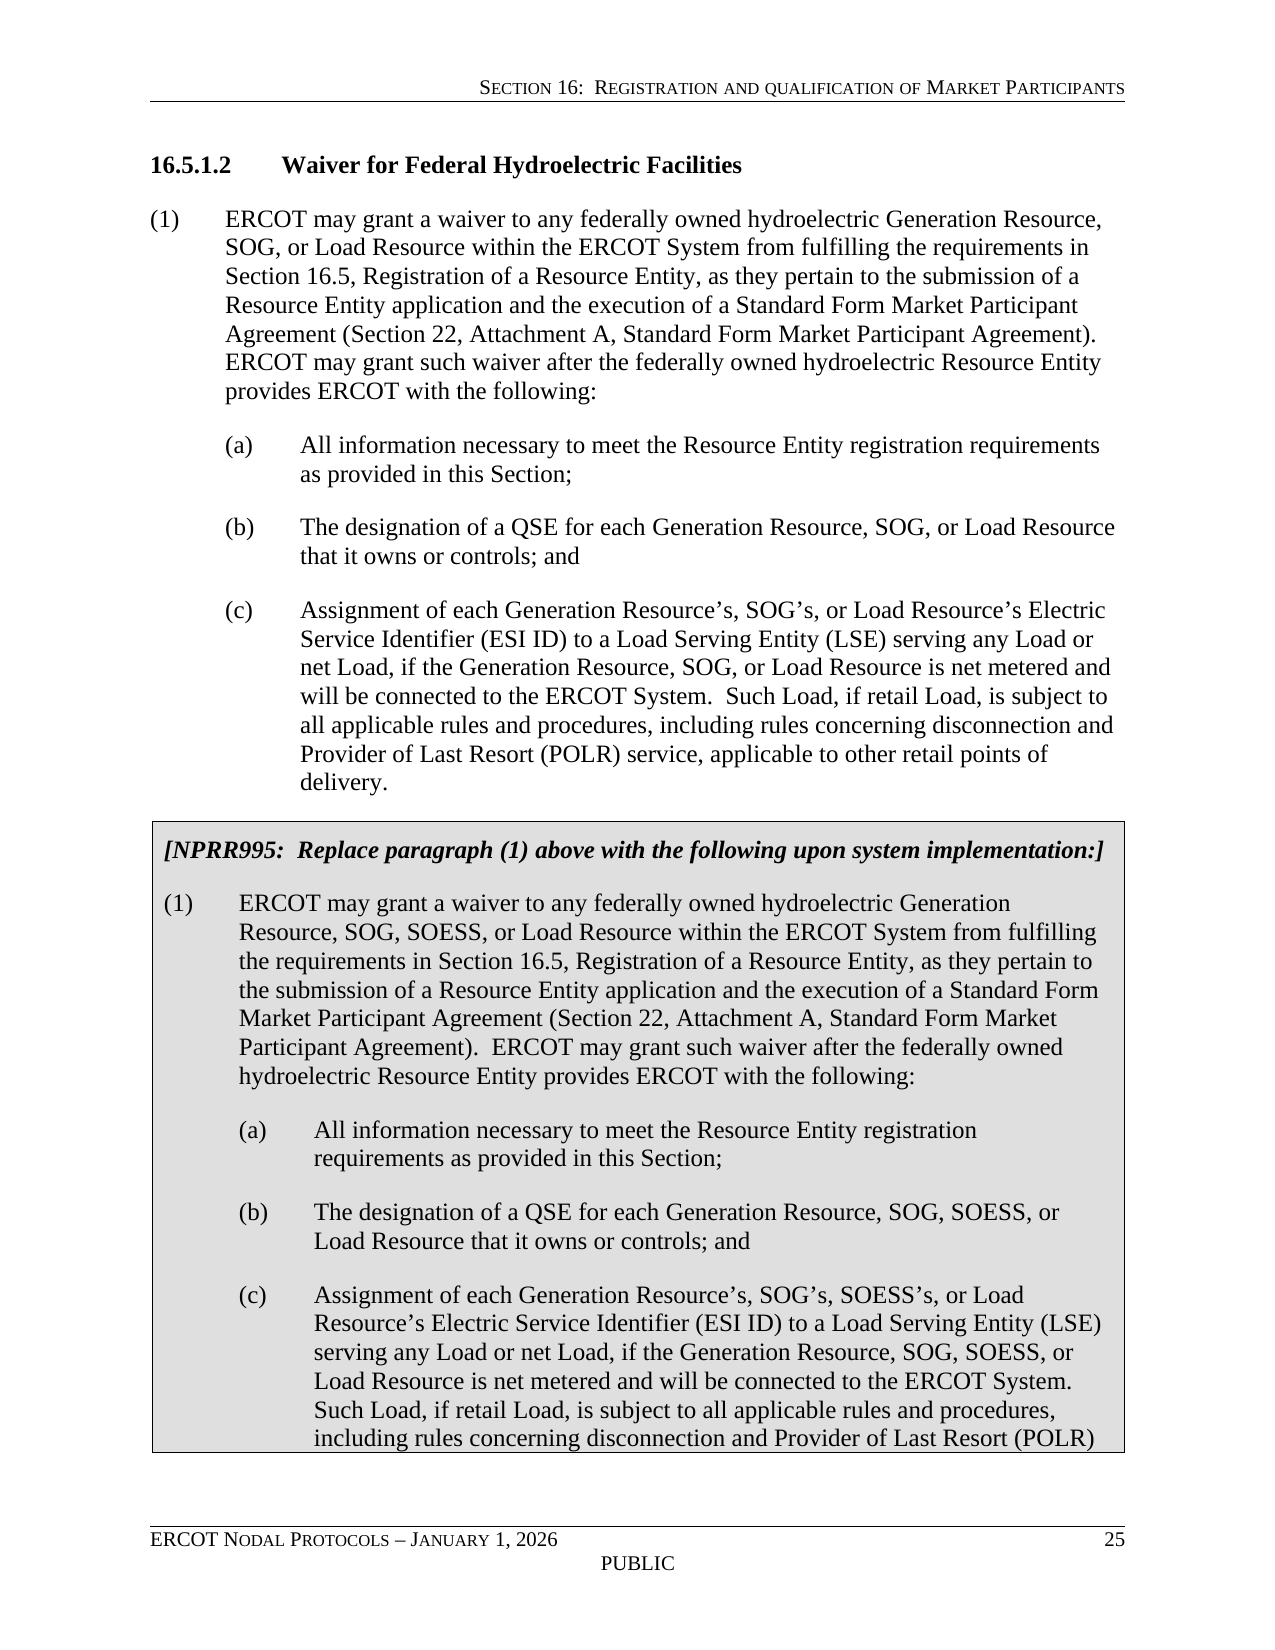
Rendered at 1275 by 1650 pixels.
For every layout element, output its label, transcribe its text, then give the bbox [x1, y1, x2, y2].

text (a) All information necessary to meet the Resource Entity registration requirements as provided in this Section; [225, 430, 1125, 487]
text (b) The designation of a QSE for each Generation Resource, SOG, or Load Resource that it owns or controls; and [225, 512, 1125, 570]
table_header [153, 822, 1124, 1452]
text 16.5.1.2 Waiver for Federal Hydroelectric Facilities [150, 150, 1125, 179]
text (1) ERCOT may grant a waiver to any federally owned hydroelectric Generation Resource, SOG, or Load Resource within the ERCOT System from fulfilling the requirements in Section 16.5, Registration of a Resource Entity, as they pertain to the submission of a Resource Entity application and the execution of a Standard Form Market Participant Agreement (Section 22, Attachment A, Standard Form Market Participant Agreement). ERCOT may grant such waiver after the federally owned hydroelectric Resource Entity provides ERCOT with the following: [150, 204, 1125, 405]
list (c) Assignment of each Generation Resource’s, SOG’s, or Load Resource’s Electric Service Identifier (ESI ID) to a Load Serving Entity (LSE) serving any Load or net Load, if the Generation Resource, SOG, or Load Resource is net metered and will be connected to the ERCOT System. Such Load, if retail Load, is subject to all applicable rules and procedures, including rules concerning disconnection and Provider of Last Resort (POLR) service, applicable to other retail points of delivery. [225, 595, 1125, 796]
